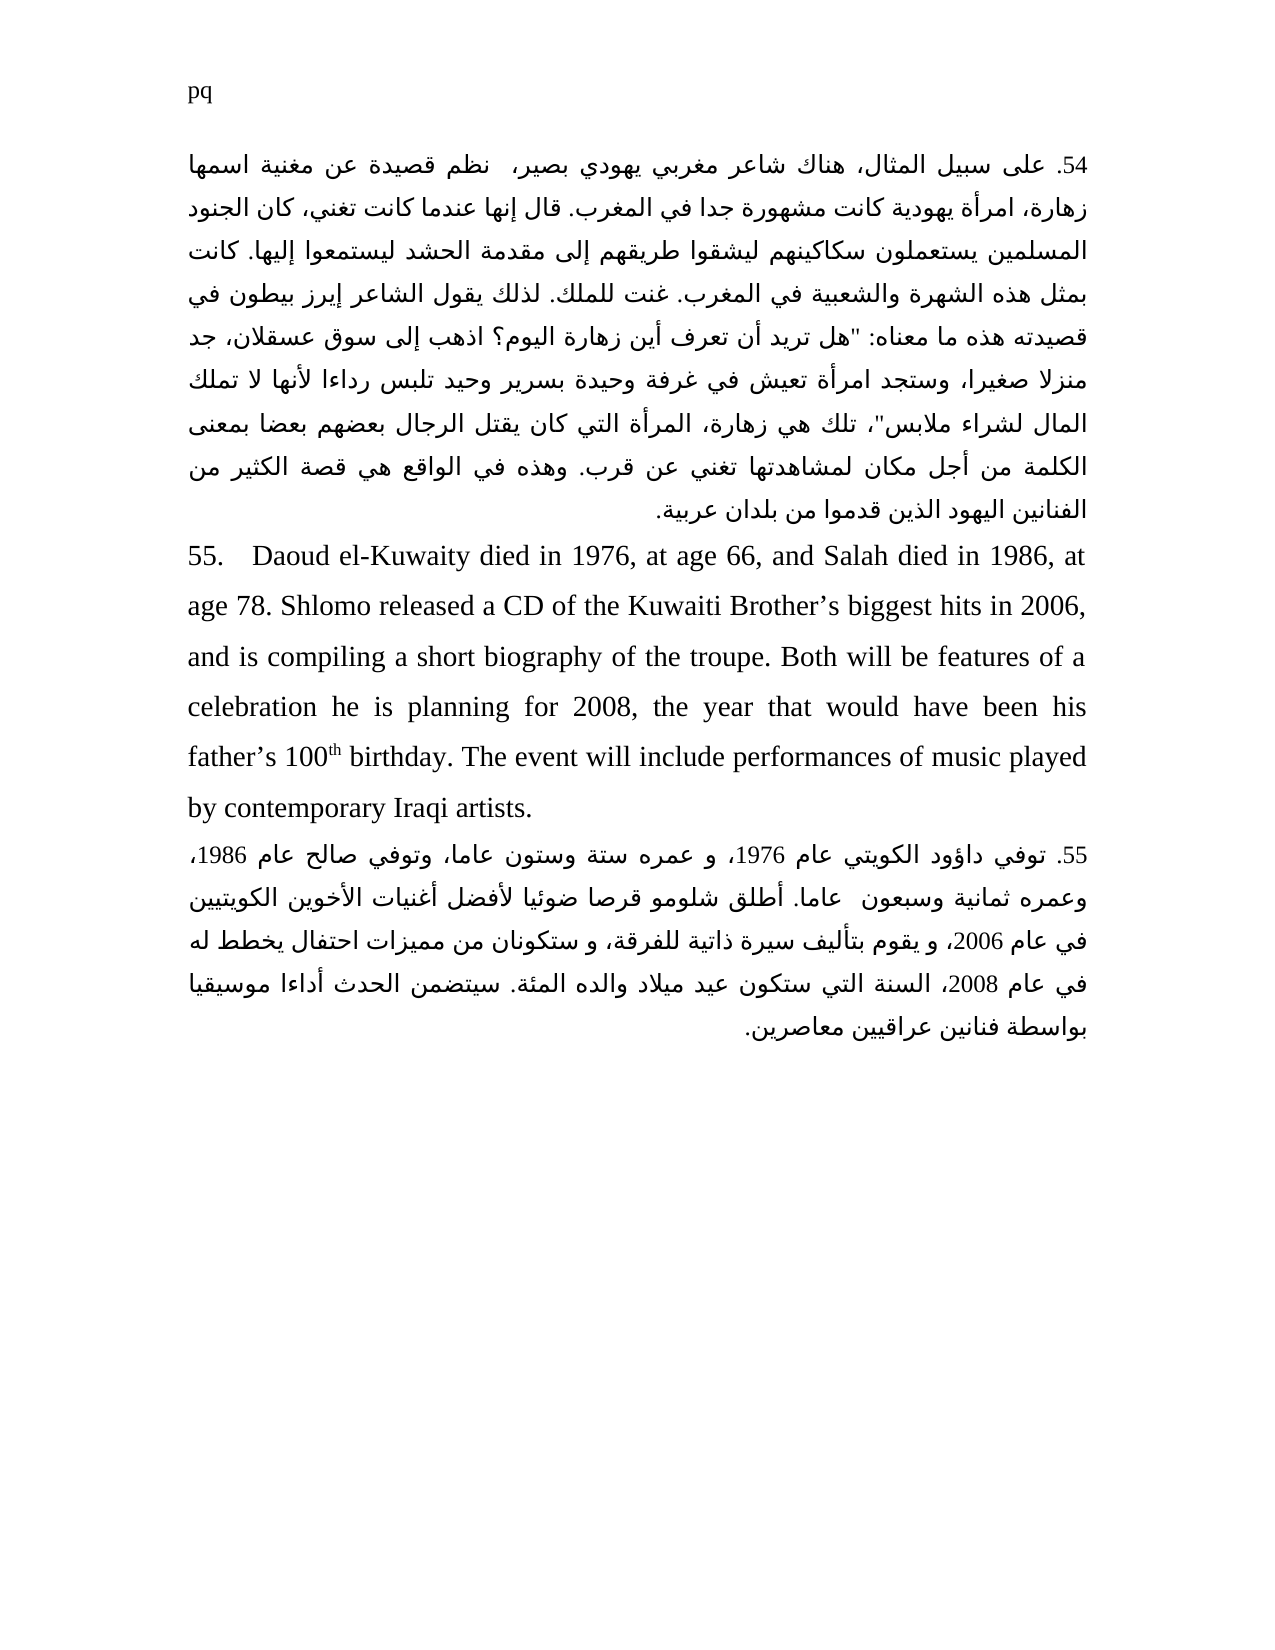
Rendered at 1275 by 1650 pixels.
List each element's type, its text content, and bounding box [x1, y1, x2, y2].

text 55. Daoud el-Kuwaity died in 1976, at age 66, and Salah died in 1986, at age 78. Shlomo released a CD of the Kuwaiti Brother’s biggest hits in 2006, and is compiling a short biography of the troupe. Both will be features of a celebration he is planning for 2008, the year that would have been his father’s 100th birthday. The event will include performances of music played by contemporary Iraqi artists. [187, 538, 1087, 823]
text 54. على سبيل المثال، هناك شاعر مغربي يهودي بصير، نظم قصيدة عن مغنية اسمها زهارة، امرأة يهودية كانت مشهورة جدا في المغرب. قال إنها عندما كانت تغني، كان الجنود المسلمين يستعملون سكاكينهم ليشقوا طريقهم إلى مقدمة الحشد ليستمعوا إليها. كانت بمثل هذه الشهرة والشعبية في المغرب. غنت للملك. لذلك يقول الشاعر إيرز بيطون في قصيدته هذه ما معناه: "هل تريد أن تعرف أين زهارة اليوم؟ اذهب إلى سوق عسقلان، جد منزلا صغيرا، وستجد امرأة تعيش في غرفة وحيدة بسرير وحيد تلبس رداءا لأنها لا تملك المال لشراء ملابس"، تلك هي زهارة، المرأة التي كان يقتل الرجال بعضهم بعضا بمعنى الكلمة من أجل مكان لمشاهدتها تغني عن قرب. وهذه في الواقع هي قصة الكثير من الفنانين اليهود الذين قدموا من بلدان عربية. [187, 150, 1087, 524]
text 55. توفي داؤود الكويتي عام 1976، و عمره ستة وستون عاما، وتوفي صالح عام 1986، وعمره ثمانية وسبعون عاما. أطلق شلومو قرصا ضوئيا لأفضل أغنيات الأخوين الكويتيين في عام 2006، و يقوم بتأليف سيرة ذاتية للفرقة، و ستكونان من مميزات احتفال يخطط له في عام 2008، السنة التي ستكون عيد ميلاد والده المئة. سيتضمن الحدث أداءا موسيقيا بواسطة فنانين عراقيين معاصرين. [187, 840, 1087, 1041]
